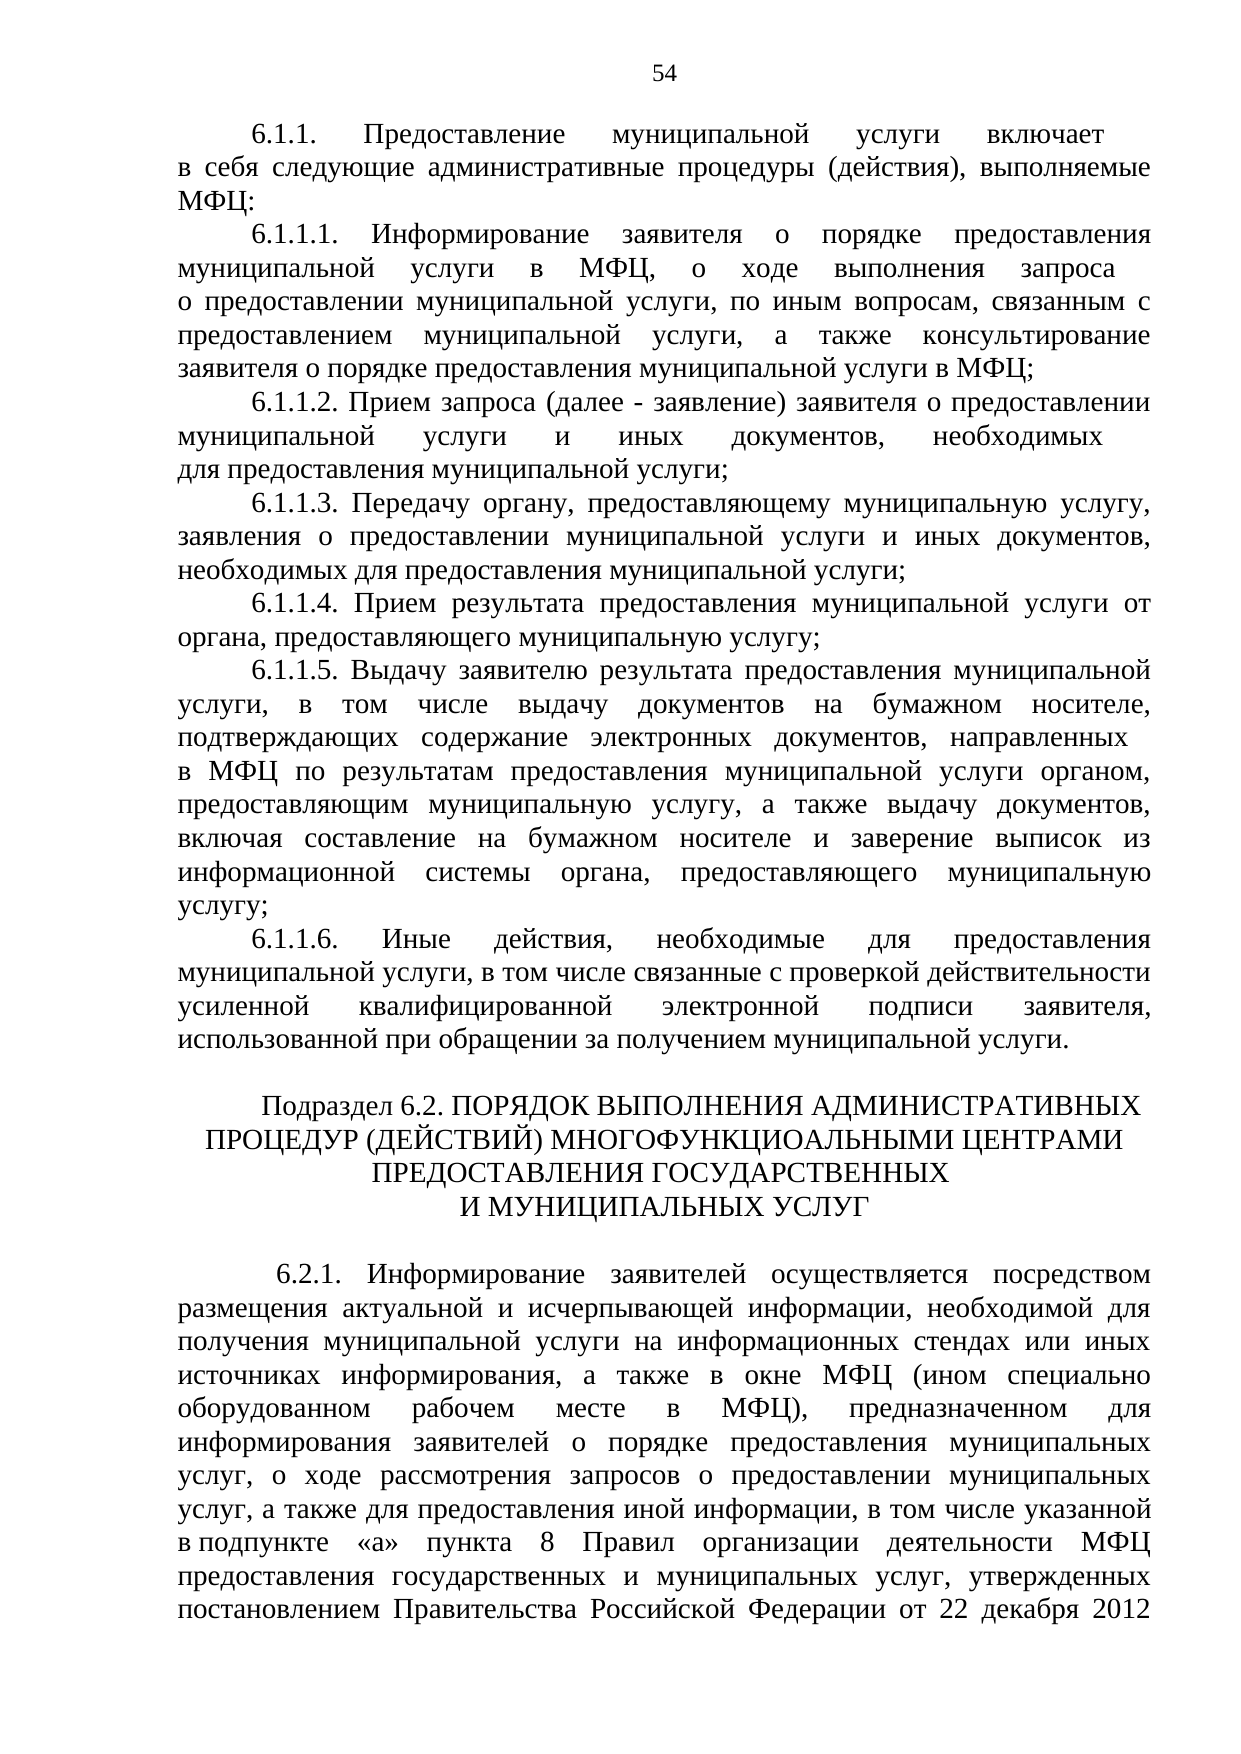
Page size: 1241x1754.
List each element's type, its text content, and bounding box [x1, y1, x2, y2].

text 6.1.1.1. Информирование заявителя о порядке предоставления муниципальной услуги в МФЦ, о ходе выполнения запроса о предоставлении муниципальной услуги, по иным вопросам, связанным с предоставлением муниципальной услуги, а также консультирование заявителя о порядке предоставления муниципальной услуги в МФЦ; [177, 216, 1152, 384]
text 6.1.1.3. Передачу органу, предоставляющему муниципальную услугу, заявления о предоставлении муниципальной услуги и иных документов, необходимых для предоставления муниципальной услуги; [177, 485, 1152, 585]
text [177, 1256, 1152, 1625]
text 6.1.1.2. Прием запроса (далее - заявление) заявителя о предоставлении муниципальной услуги и иных документов, необходимых для предоставления муниципальной услуги; [177, 384, 1152, 485]
text 6.1.1.4. Прием результата предоставления муниципальной услуги от органа, предоставляющего муниципальную услугу; [177, 585, 1152, 652]
text 6.1.1.6. Иные действия, необходимые для предоставления муниципальной услуги, в том числе связанные с проверкой действительности усиленной квалифицированной электронной подписи заявителя, использованной при обращении за получением муниципальной услуги. [177, 921, 1152, 1055]
text 6.1.1.5. Выдачу заявителю результата предоставления муниципальной услуги, в том числе выдачу документов на бумажном носителе, подтверждающих содержание электронных документов, направленных в МФЦ по результатам предоставления муниципальной услуги органом, предоставляющим муниципальную услугу, а также выдачу документов, включая составление на бумажном носителе и заверение выписок из информационной системы органа, предоставляющего муниципальную услугу; [177, 652, 1152, 921]
text 6.1.1. Предоставление муниципальной услуги включает в себя следующие административные процедуры (действия), выполняемые МФЦ: [177, 116, 1152, 216]
text Подраздел 6.2. ПОРЯДОК ВЫПОЛНЕНИЯ АДМИНИСТРАТИВНЫХ ПРОЦЕДУР (ДЕЙСТВИЙ) МНОГОФУНКЦИОАЛЬНЫМИ ЦЕНТРАМИ ПРЕДОСТАВЛЕНИЯ ГОСУДАРСТВЕННЫХ И МУНИЦИПАЛЬНЫХ УСЛУГ [177, 1088, 1152, 1223]
